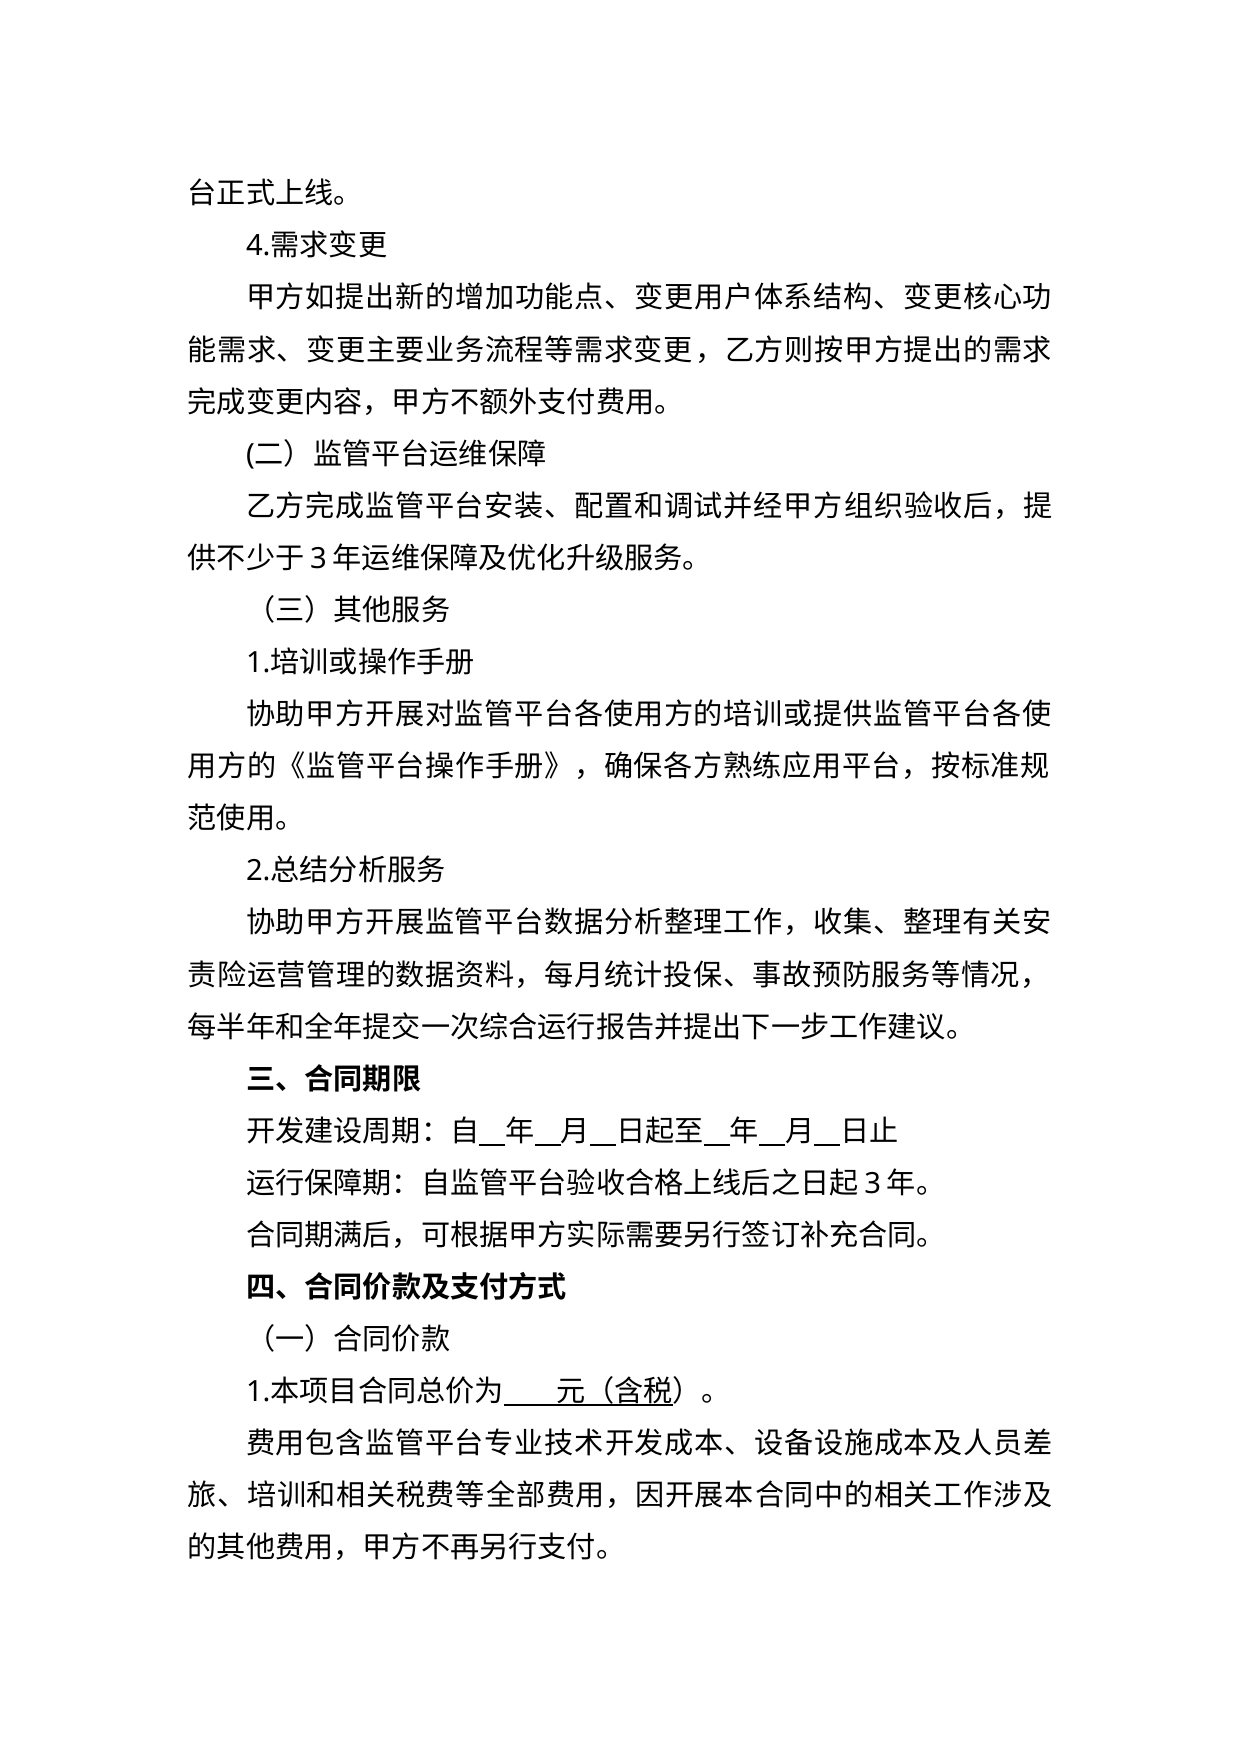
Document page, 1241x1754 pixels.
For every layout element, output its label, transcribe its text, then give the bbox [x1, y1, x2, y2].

text 三、合同期限 [187, 1047, 1053, 1099]
text 1.培训或操作手册 [187, 631, 1053, 683]
text (二）监管平台运维保障 [187, 422, 1053, 474]
text 合同期满后，可根据甲方实际需要另行签订补充合同。 [187, 1204, 1053, 1256]
text 运行保障期：自监管平台验收合格上线后之日起3年。 [187, 1152, 1053, 1204]
text 4.需求变更 [187, 214, 1053, 266]
text 乙方完成监管平台安装、配置和调试并经甲方组织验收后，提供不少于3年运维保障及优化升级服务。 [187, 474, 1053, 579]
text 1.本项目合同总价为 元（含税）。 [187, 1360, 1053, 1412]
text 协助甲方开展对监管平台各使用方的培训或提供监管平台各使用方的《监管平台操作手册》，确保各方熟练应用平台，按标准规范使用。 [187, 683, 1053, 839]
text 甲方如提出新的增加功能点、变更用户体系结构、变更核心功能需求、变更主要业务流程等需求变更，乙方则按甲方提出的需求完成变更内容，甲方不额外支付费用。 [187, 266, 1053, 422]
text 费用包含监管平台专业技术开发成本、设备设施成本及人员差旅、培训和相关税费等全部费用，因开展本合同中的相关工作涉及的其他费用，甲方不再另行支付。 [187, 1412, 1053, 1568]
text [187, 162, 1053, 214]
text 开发建设周期：自 年 月 日起至 年 月 日止 [187, 1099, 1053, 1152]
text （一）合同价款 [187, 1308, 1053, 1360]
text 协助甲方开展监管平台数据分析整理工作，收集、整理有关安责险运营管理的数据资料，每月统计投保、事故预防服务等情况，每半年和全年提交一次综合运行报告并提出下一步工作建议。 [187, 891, 1053, 1047]
text 四、合同价款及支付方式 [187, 1256, 1053, 1308]
text 2.总结分析服务 [187, 839, 1053, 891]
text （三）其他服务 [187, 579, 1053, 631]
